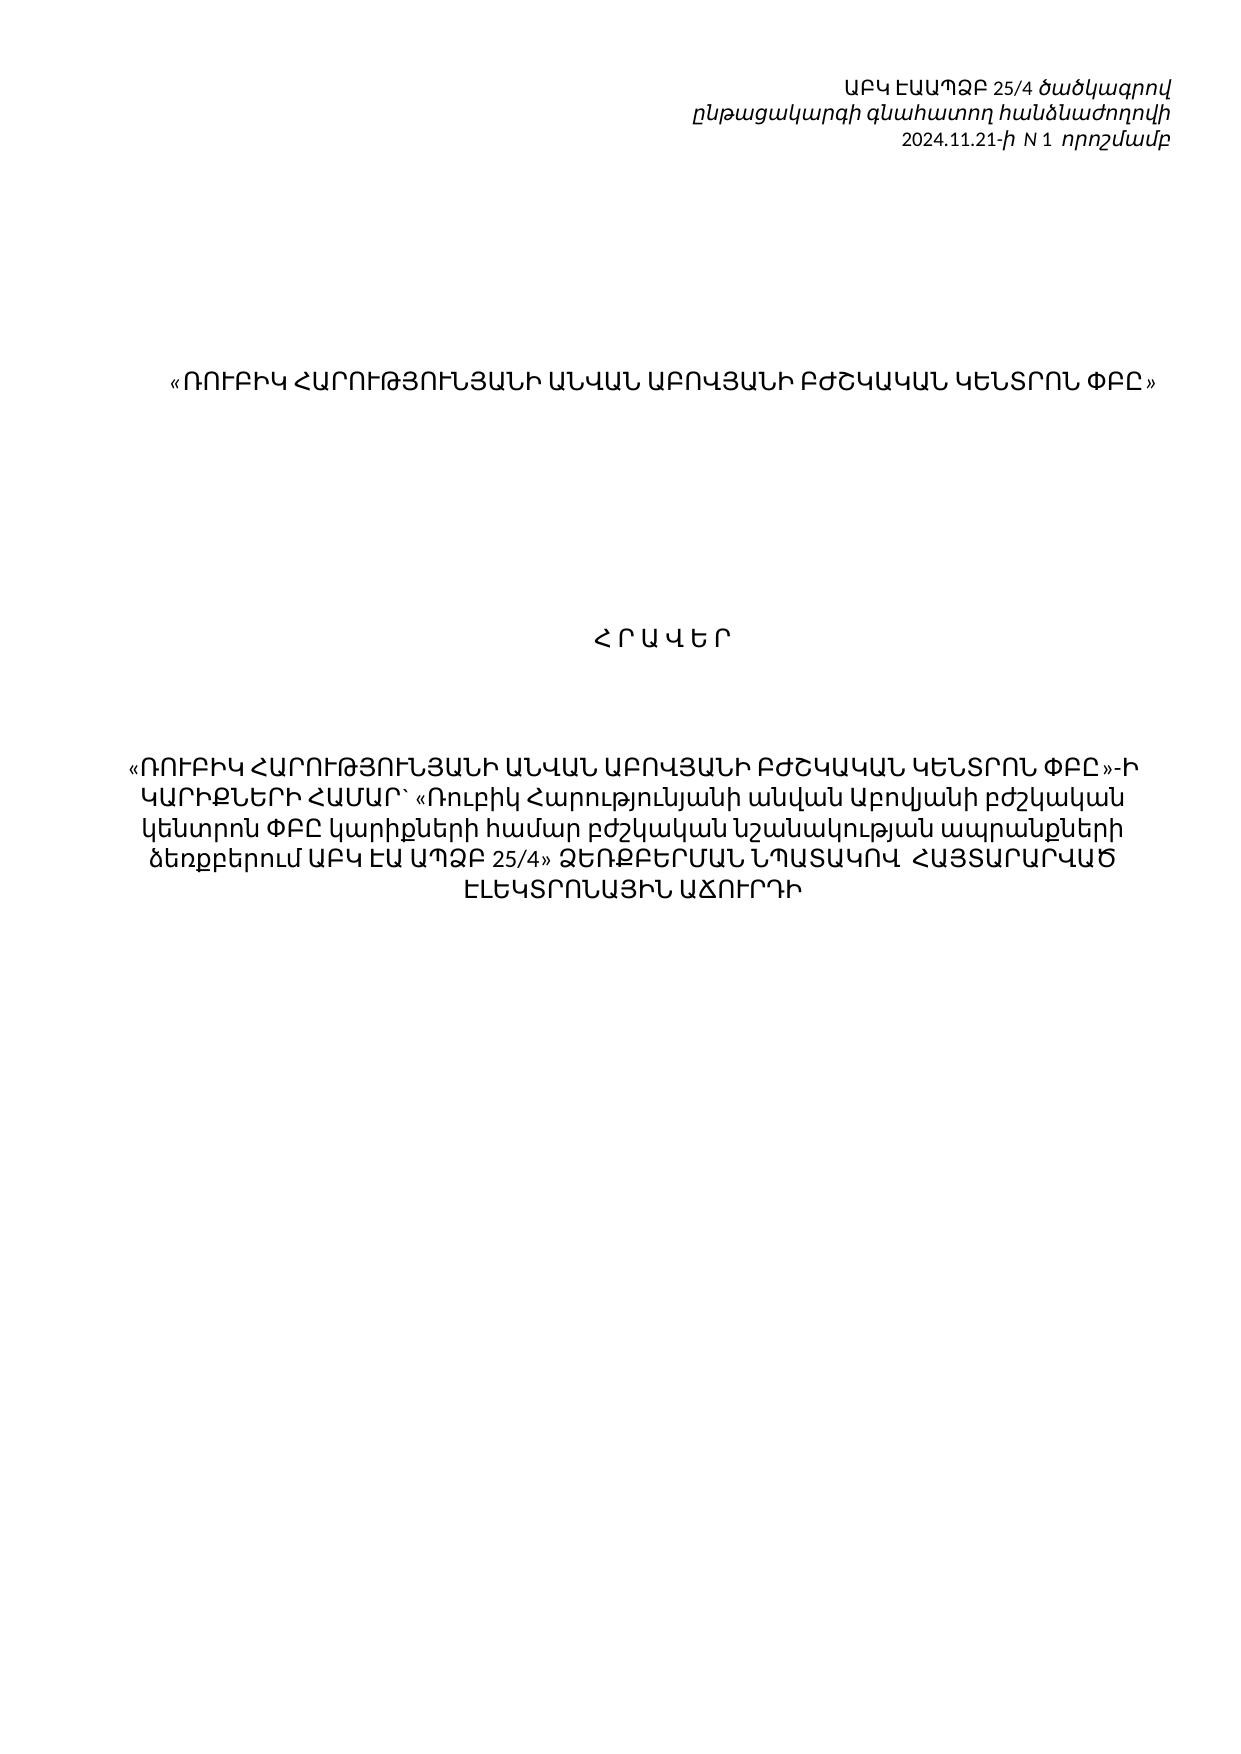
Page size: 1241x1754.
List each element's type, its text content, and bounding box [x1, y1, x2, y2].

text « ՌՈՒԲԻԿ ՀԱՐՈՒԹՅՈՒՆՅԱՆԻ ԱՆՎԱՆ ԱԲՈՎՅԱՆԻ ԲԺՇԿԱԿԱՆ ԿԵՆՏՐՈՆ ՓԲԸ» [94, 366, 1172, 397]
text ընթացակարգի գնահատող հանձնաժողովի [94, 100, 1171, 126]
text 2024.11.21 -ի N 1 որոշմամբ [94, 126, 1171, 151]
text «ՌՈՒԲԻԿ ՀԱՐՈՒԹՅՈՒՆՅԱՆԻ ԱՆՎԱՆ ԱԲՈՎՅԱՆԻ ԲԺՇԿԱԿԱՆ ԿԵՆՏՐՈՆ ՓԲԸ»-Ի ԿԱՐԻՔՆԵՐԻ ՀԱՄԱՐ` «Ռուբիկ Հարությունյանի անվան Աբովյանի բժշկական կենտրոն ՓԲԸ կարիքների համար բժշկական նշանակության ապրանքների ձեռքբերում ԱԲԿ ԷԱ ԱՊՁԲ 25/4» ՁԵՌՔԲԵՐՄԱՆ ՆՊԱՏԱԿՈՎ ՀԱՅՏԱՐԱՐՎԱԾ ԷԼԵԿՏՐՈՆԱՅԻՆ ԱՃՈՒՐԴԻ [94, 752, 1172, 904]
text ԱԲԿ ԷԱԱՊՁԲ 25/4 ծածկագրով [94, 75, 1171, 100]
text Հ Ր Ա Վ Ե Ր [94, 623, 1172, 653]
